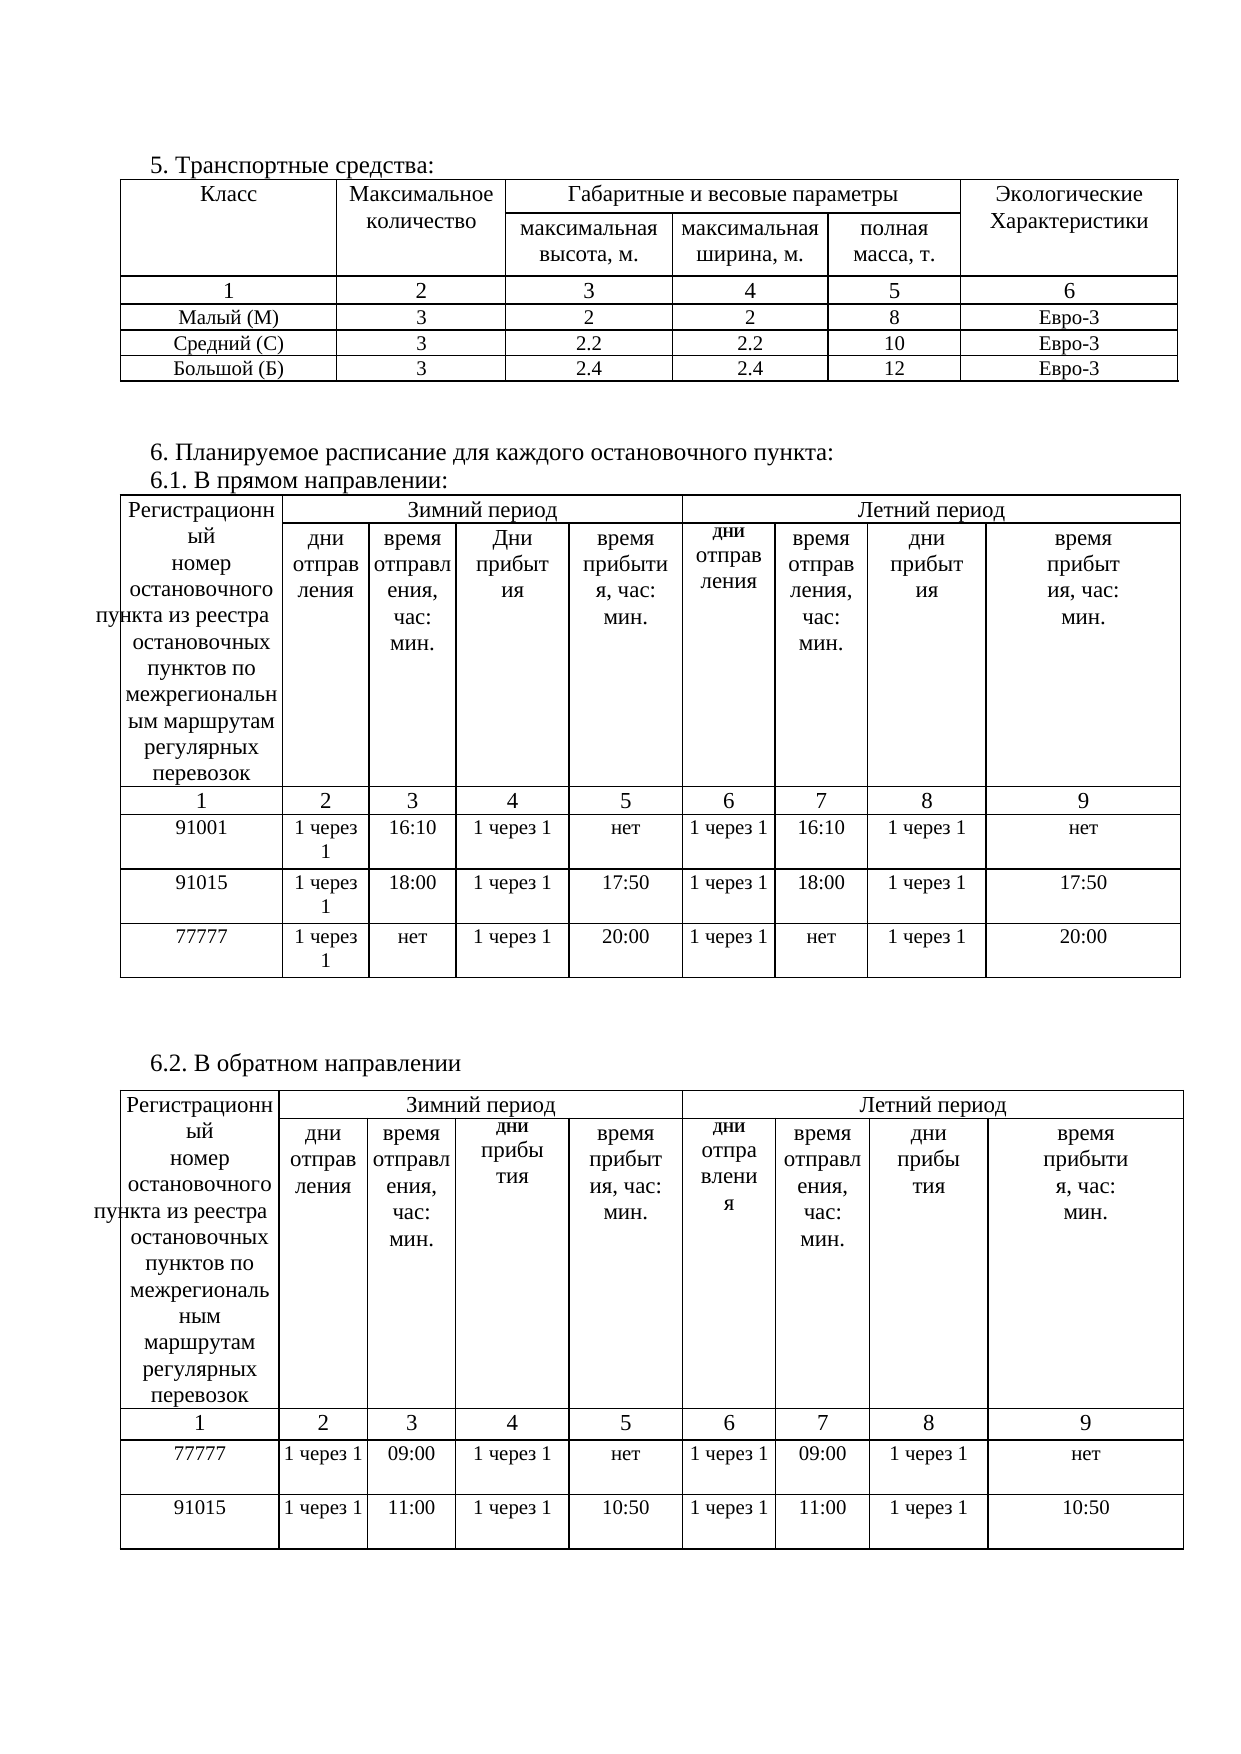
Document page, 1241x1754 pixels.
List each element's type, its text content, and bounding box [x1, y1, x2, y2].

table_cell 09:00 [776, 1441, 869, 1494]
table_cell 2 [280, 1409, 367, 1439]
table_cell полная масса, т. [829, 214, 960, 275]
table_cell время прибыт ия, час: мин. [987, 524, 1180, 786]
text 6.1. В прямом направлении: [150, 466, 1090, 494]
table_cell 1 через 1 [868, 870, 985, 922]
table_cell 9 [987, 787, 1180, 814]
table_cell 18:00 [776, 870, 867, 922]
table_cell время отправ ления, час: мин. [776, 524, 867, 786]
table_cell время прибыти я, час: мин. [570, 524, 682, 786]
text 6. Планируемое расписание для каждого остановочного пункта: [150, 437, 1090, 466]
text 5. Транспортные средства: [150, 150, 1090, 179]
table_cell Малый (М) [121, 305, 336, 329]
table_cell время отправл ения, час: мин. [370, 524, 455, 786]
table_cell ДНИ отпра влени я [683, 1119, 775, 1407]
table_cell Дни прибыт ия [457, 524, 568, 786]
table_cell время отправл ения, час: мин. [776, 1119, 869, 1407]
table_cell 77777 [121, 1441, 278, 1494]
table_cell 2.4 [673, 356, 827, 380]
table_header Зимний период [280, 1091, 682, 1118]
table_cell дни отправ ления [280, 1119, 367, 1407]
table_cell 17:50 [570, 870, 682, 922]
table_cell 2 [337, 277, 505, 303]
table_cell 3 [337, 331, 505, 354]
table_cell 1 через 1 [683, 1495, 775, 1548]
table_cell нет [987, 815, 1180, 868]
table_cell время прибыти я, час: мин. [989, 1119, 1183, 1407]
table_cell Евро-3 [961, 331, 1177, 354]
table_cell 6 [961, 277, 1177, 303]
table_cell 1 через 1 [457, 924, 568, 977]
table_cell 1 через 1 [280, 1441, 367, 1494]
table_header Летний период [683, 496, 1180, 522]
table_header Зимний период [283, 496, 682, 522]
table_cell 1 через 1 [283, 870, 368, 922]
table_cell 1 через 1 [457, 815, 568, 868]
table_cell 6 [683, 787, 774, 814]
table_cell 5 [829, 277, 960, 303]
table_cell ДНИ прибы тия [456, 1119, 568, 1407]
table_cell нет [370, 924, 455, 977]
table_cell 1 через 1 [683, 924, 774, 977]
table_cell 11:00 [368, 1495, 455, 1548]
table_cell 16:10 [370, 815, 455, 868]
table_cell 1 через 1 [456, 1495, 568, 1548]
table_cell 3 [337, 356, 505, 380]
table_cell 1 через 1 [683, 1441, 775, 1494]
table_cell 3 [368, 1409, 455, 1439]
table_cell нет [776, 924, 867, 977]
table_cell Евро-3 [961, 305, 1177, 329]
table_cell 2.2 [673, 331, 827, 354]
table_cell 10 [829, 331, 960, 354]
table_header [121, 1091, 278, 1407]
table_cell 8 [829, 305, 960, 329]
table_cell 4 [457, 787, 568, 814]
table_cell 1 через 1 [683, 870, 774, 922]
table_cell 91015 [121, 870, 282, 922]
table_cell 2 [283, 787, 368, 814]
table_cell 1 через 1 [870, 1495, 987, 1548]
table_cell 4 [673, 277, 827, 303]
table_cell 77777 [121, 924, 282, 977]
table_header Класс [121, 180, 336, 275]
text 6.2. В обратном направлении [150, 1048, 1090, 1077]
table_cell Большой (Б) [121, 356, 336, 380]
table_cell 5 [570, 787, 682, 814]
table_cell 8 [868, 787, 985, 814]
table_cell 1 через 1 [456, 1441, 568, 1494]
table_cell 10:50 [989, 1495, 1183, 1548]
table_cell 1 [121, 1409, 278, 1439]
table_cell Евро-3 [961, 356, 1177, 380]
table_cell 18:00 [370, 870, 455, 922]
table_cell 5 [570, 1409, 682, 1439]
table_cell 7 [776, 787, 867, 814]
table_cell ДНИ отправ ления [683, 524, 774, 786]
table_cell 11:00 [776, 1495, 869, 1548]
table_header Регистрационный номер остановочного пункта из реестра остановочных пунктов по межрегиональным маршрутам регулярных перевозок [121, 496, 282, 786]
table_cell 3 [370, 787, 455, 814]
table_cell 1 [121, 277, 336, 303]
table_cell дни прибыт ия [868, 524, 985, 786]
table_cell 91001 [121, 815, 282, 868]
table_cell нет [570, 1441, 682, 1494]
table_header Экологические Характеристики [961, 180, 1177, 275]
table_cell 9 [989, 1409, 1183, 1439]
table_cell 16:10 [776, 815, 867, 868]
table_cell 1 [121, 787, 282, 814]
table_cell 2 [673, 305, 827, 329]
table_cell 6 [683, 1409, 775, 1439]
table_cell 1 через 1 [870, 1441, 987, 1494]
table_cell дни прибы тия [870, 1119, 987, 1407]
table_cell время отправл ения, час: мин. [368, 1119, 455, 1407]
table_cell 20:00 [570, 924, 682, 977]
table_cell 09:00 [368, 1441, 455, 1494]
table_cell 12 [829, 356, 960, 380]
table_cell 10:50 [570, 1495, 682, 1548]
table_cell 20:00 [987, 924, 1180, 977]
table_cell максимальная высота, м. [506, 214, 672, 275]
table_cell 1 через 1 [283, 815, 368, 868]
table_header Максимальное количество [337, 180, 505, 275]
table_cell 1 через 1 [283, 924, 368, 977]
table_cell 1 через 1 [457, 870, 568, 922]
table_cell 8 [870, 1409, 987, 1439]
table_cell 3 [337, 305, 505, 329]
table_header Габаритные и весовые параметры [506, 180, 960, 212]
table_cell нет [570, 815, 682, 868]
table_cell 1 через 1 [868, 924, 985, 977]
table_cell 4 [456, 1409, 568, 1439]
table_cell 1 через 1 [868, 815, 985, 868]
table_cell 2.2 [506, 331, 672, 354]
table_cell нет [989, 1441, 1183, 1494]
table_cell 1 через 1 [280, 1495, 367, 1548]
table_cell 3 [506, 277, 672, 303]
table_cell 2.4 [506, 356, 672, 380]
table_cell Средний (С) [121, 331, 336, 354]
table_cell 1 через 1 [683, 815, 774, 868]
table_cell дни отправ ления [283, 524, 368, 786]
table_cell время прибыт ия, час: мин. [570, 1119, 682, 1407]
table_cell 7 [776, 1409, 869, 1439]
table_cell максимальная ширина, м. [673, 214, 827, 275]
table_cell 17:50 [987, 870, 1180, 922]
table_cell 91015 [121, 1495, 278, 1548]
table_cell 2 [506, 305, 672, 329]
table_header Летний период [683, 1091, 1183, 1118]
